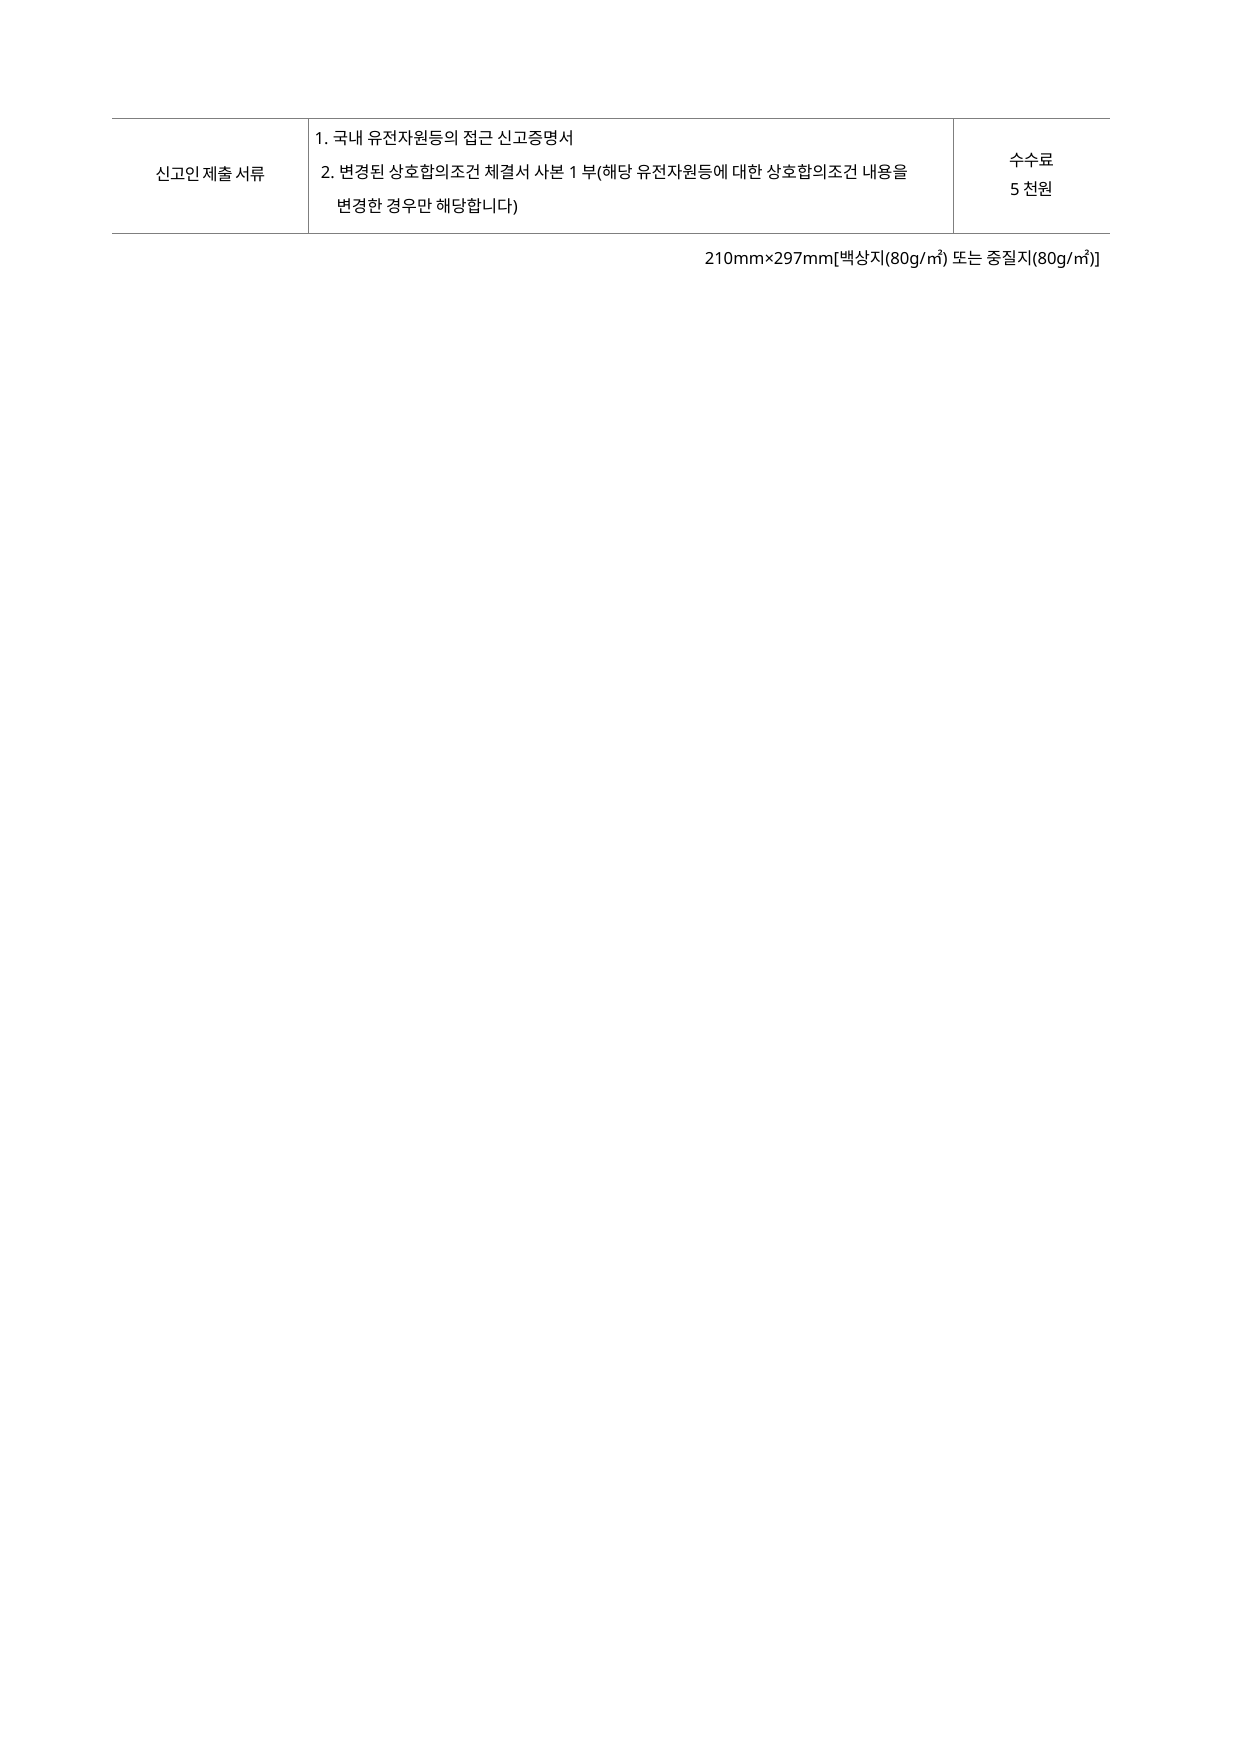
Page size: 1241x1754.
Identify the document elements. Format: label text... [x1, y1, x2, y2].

table_cell 국내 유전자원등의 접근 신고증명서 2. 변경된 상호합의조건 체결서 사본 1부(해당 유전자원등에 대한 상호합의조건 내용을 변경한 경우만 해당합니다) [309, 119, 953, 232]
table_cell 신고인 제출 서류 [112, 119, 308, 232]
table_cell 수수료 5천원 [954, 119, 1110, 232]
table_cell 210mm×297mm[백상지(80g/㎡) 또는 중질지(80g/㎡)] [112, 234, 1110, 284]
